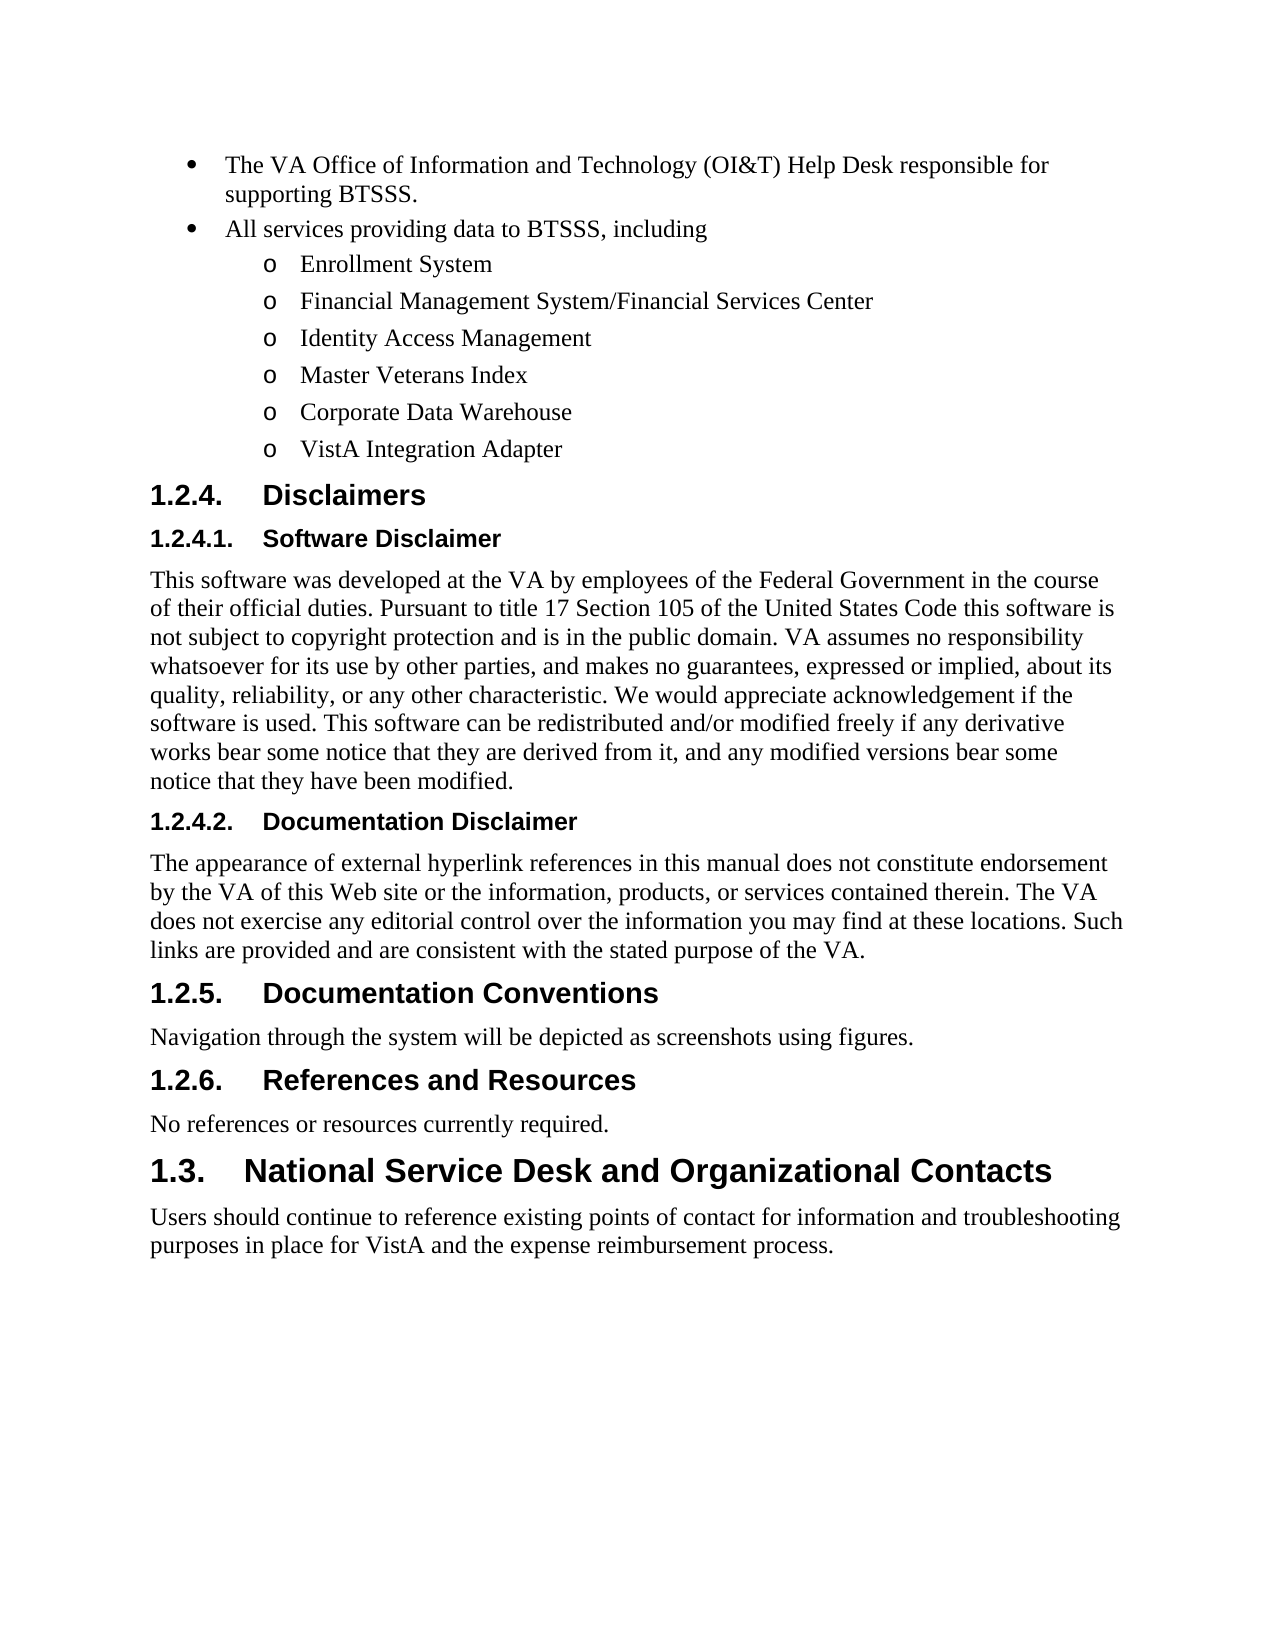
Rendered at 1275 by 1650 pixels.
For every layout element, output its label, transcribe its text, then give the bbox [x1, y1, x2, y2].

text Navigation through the system will be depicted as screenshots using figures. [150, 1022, 1125, 1051]
subtitle Documentation Conventions [150, 976, 1125, 1009]
list Enrollment System [262, 249, 1125, 279]
text Users should continue to reference existing points of contact for information and troubleshooting purposes in place for VistA and the expense reimbursement process. [150, 1202, 1125, 1259]
text All services providing data to BTSSS, including [187, 214, 1125, 242]
subtitle Documentation Disclaimer [150, 807, 1125, 836]
subtitle References and Resources [150, 1063, 1125, 1097]
subtitle National Service Desk and Organizational Contacts [150, 1151, 1125, 1189]
subtitle Software Disclaimer [150, 523, 1125, 552]
text No references or resources currently required. [150, 1109, 1125, 1138]
text The VA Office of Information and Technology (OI&T) Help Desk responsible for supporting BTSSS. [187, 150, 1125, 207]
list Identity Access Management [262, 323, 1125, 354]
subtitle Disclaimers [150, 477, 1125, 511]
list Corporate Data Warehouse [262, 397, 1125, 428]
list VistA Integration Adapter [262, 434, 1125, 465]
list Master Veterans Index [262, 360, 1125, 391]
text The appearance of external hyperlink references in this manual does not constitute endorsement by the VA of this Web site or the information, products, or services contained therein. The VA does not exercise any editorial control over the information you may find at these locations. Such links are provided and are consistent with the stated purpose of the VA. [150, 848, 1125, 963]
list Financial Management System/Financial Services Center [262, 286, 1125, 317]
text This software was developed at the VA by employees of the Federal Government in the course of their official duties. Pursuant to title 17 Section 105 of the United States Code this software is not subject to copyright protection and is in the public domain. VA assumes no responsibility whatsoever for its use by other parties, and makes no guarantees, expressed or implied, about its quality, reliability, or any other characteristic. We would appreciate acknowledgement if the software is used. This software can be redistributed and/or modified freely if any derivative works bear some notice that they are derived from it, and any modified versions bear some notice that they have been modified. [150, 565, 1125, 795]
